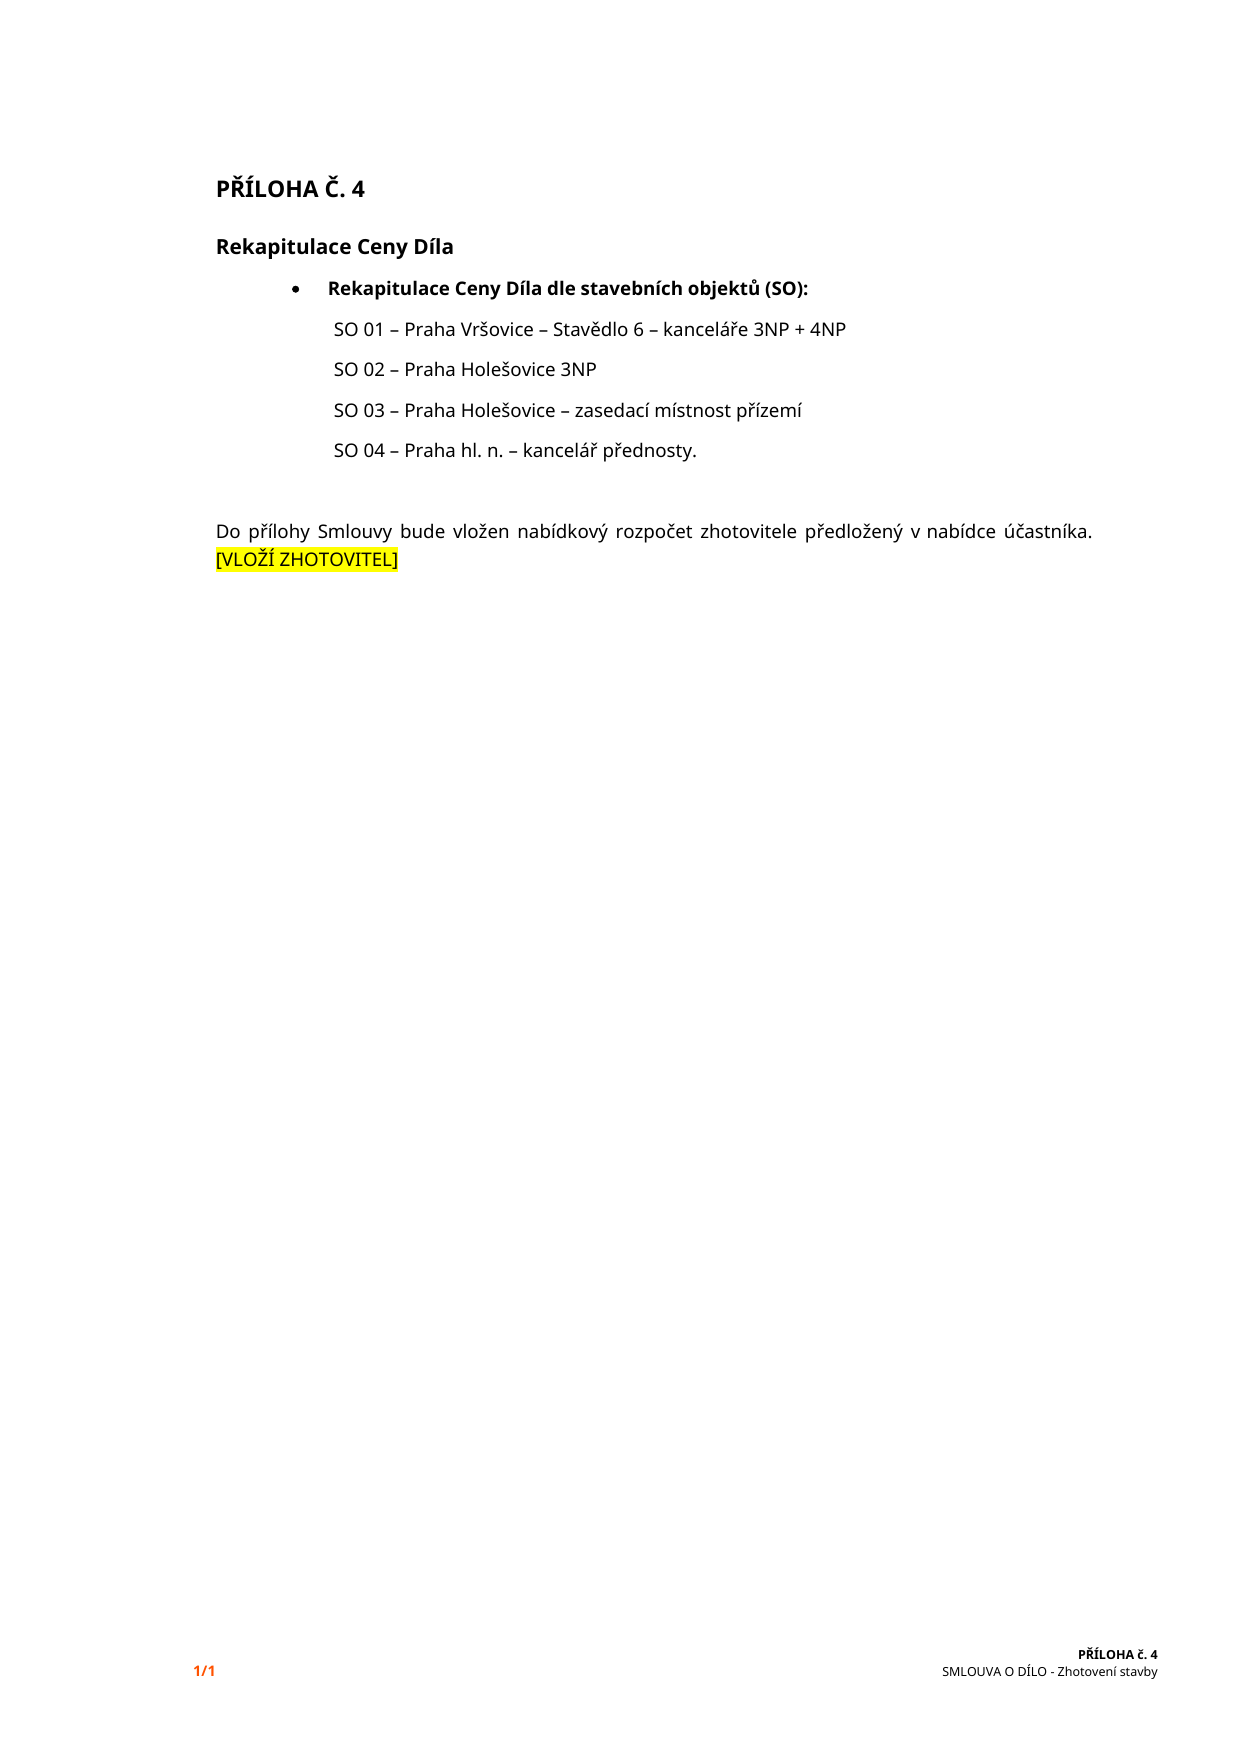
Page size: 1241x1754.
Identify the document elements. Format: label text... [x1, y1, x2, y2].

text SO 01 – Praha Vršovice – Stavědlo 6 – kanceláře 3NP + 4NP [334, 316, 1093, 342]
text SO 03 – Praha Holešovice – zasedací místnost přízemí [334, 397, 1093, 423]
text Příloha č. 4 [216, 172, 1093, 204]
text Rekapitulace Ceny Díla dle stavebních objektů (SO): [292, 276, 1093, 301]
text Do přílohy Smlouvy bude vložen nabídkový rozpočet zhotovitele předložený v nabídce účastníka. [VLOŽÍ ZHOTOVITEL] [216, 519, 1093, 572]
text SO 04 – Praha hl. n. – kancelář přednosty. [334, 438, 1093, 463]
text SO 02 – Praha Holešovice 3NP [334, 357, 1093, 382]
text Rekapitulace Ceny Díla [216, 232, 1093, 260]
